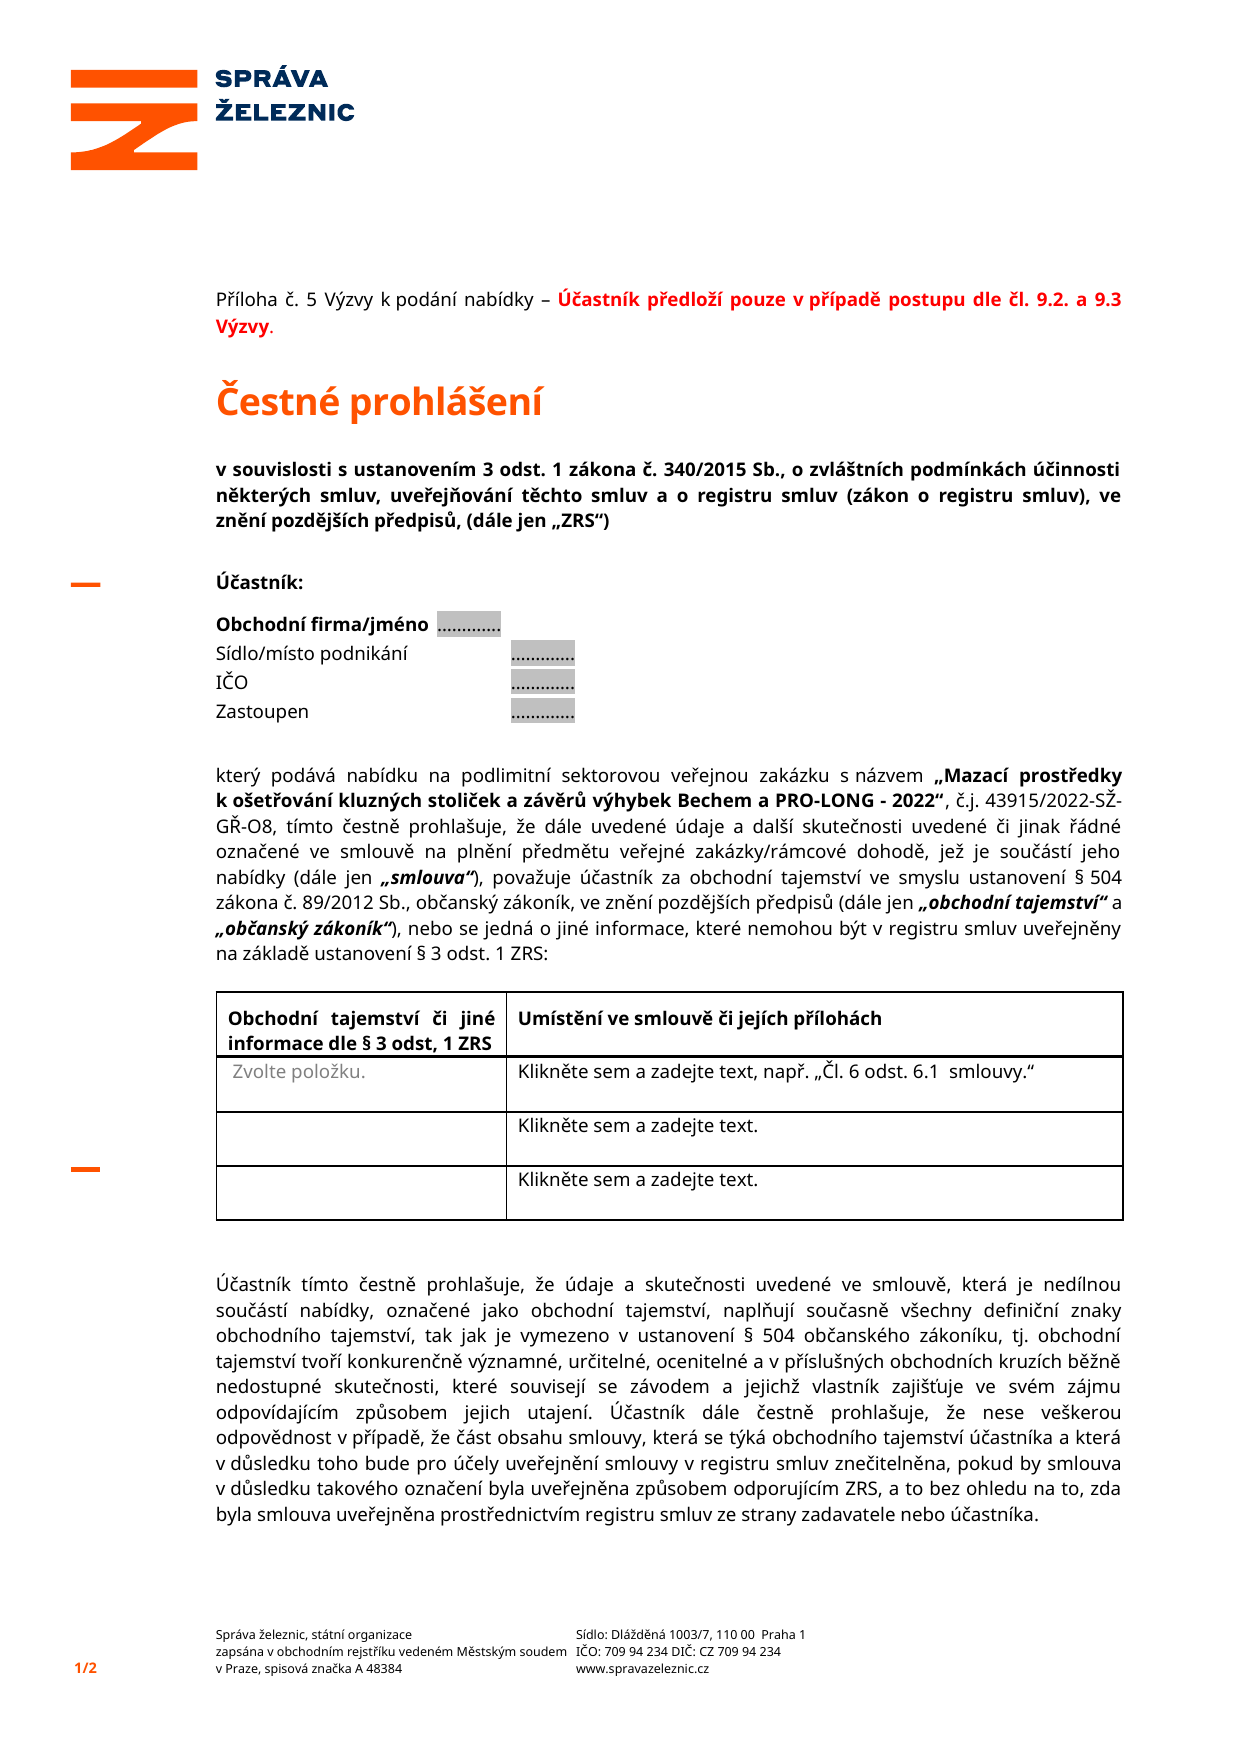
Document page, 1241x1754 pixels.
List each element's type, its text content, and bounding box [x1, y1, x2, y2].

text Sídlo/místo podnikání …………. [216, 637, 1122, 666]
text v souvislosti s ustanovením 3 odst. 1 zákona č. 340/2015 Sb., o zvláštních podmínkách účinnosti některých smluv, uveřejňování těchto smluv a o registru smluv (zákon o registru smluv), ve znění pozdějších předpisů, (dále jen „ZRS“) [216, 456, 1122, 533]
table_header Obchodní tajemství či jiné informace dle § 3 odst, 1 ZRS [217, 993, 506, 1055]
subtitle Čestné prohlášení [216, 375, 1122, 426]
text Příloha č. 5 Výzvy k podání nabídky – Účastník předloží pouze v případě postupu dle čl. 9.2. a 9.3 Výzvy. [216, 286, 1122, 339]
text Zastoupen …………. [216, 695, 1122, 724]
text Obchodní firma/jméno …………. [216, 608, 1122, 637]
text IČO …………. [216, 666, 1122, 695]
table_header Umístění ve smlouvě či jejích přílohách [507, 993, 1122, 1055]
text Účastník: [216, 565, 1122, 596]
table_cell [217, 1167, 506, 1219]
table_cell [217, 1058, 506, 1111]
text Účastník tímto čestně prohlašuje, že údaje a skutečnosti uvedené ve smlouvě, která je nedílnou součástí nabídky, označené jako obchodní tajemství, naplňují současně všechny definiční znaky obchodního tajemství, tak jak je vymezeno v ustanovení § 504 občanského zákoníku, tj. obchodní tajemství tvoří konkurenčně významné, určitelné, ocenitelné a v příslušných obchodních kruzích běžně nedostupné skutečnosti, které souvisejí se závodem a jejichž vlastník zajišťuje ve svém zájmu odpovídajícím způsobem jejich utajení. Účastník dále čestně prohlašuje, že nese veškerou odpovědnost v případě, že část obsahu smlouvy, která se týká obchodního tajemství účastníka a která v důsledku toho bude pro účely uveřejnění smlouvy v registru smluv znečitelněna, pokud by smlouva v důsledku takového označení byla uveřejněna způsobem odporujícím ZRS, a to bez ohledu na to, zda byla smlouva uveřejněna prostřednictvím registru smluv ze strany zadavatele nebo účastníka. [216, 1271, 1122, 1527]
table_cell [217, 1113, 506, 1165]
text který podává nabídku na podlimitní sektorovou veřejnou zakázku s názvem „Mazací prostředky k ošetřování kluzných stoliček a závěrů výhybek Bechem a PRO-LONG - 2022“, č.j. 43915/2022-SŽ-GŘ-O8, tímto čestně prohlašuje, že dále uvedené údaje a další skutečnosti uvedené či jinak řádné označené ve smlouvě na plnění předmětu veřejné zakázky/rámcové dohodě, jež je součástí jeho nabídky (dále jen „smlouva“), považuje účastník za obchodní tajemství ve smyslu ustanovení § 504 zákona č. 89/2012 Sb., občanský zákoník, ve znění pozdějších předpisů (dále jen „obchodní tajemství“ a „občanský zákoník“), nebo se jedná o jiné informace, které nemohou být v registru smluv uveřejněny na základě ustanovení § 3 odst. 1 ZRS: [216, 762, 1122, 966]
